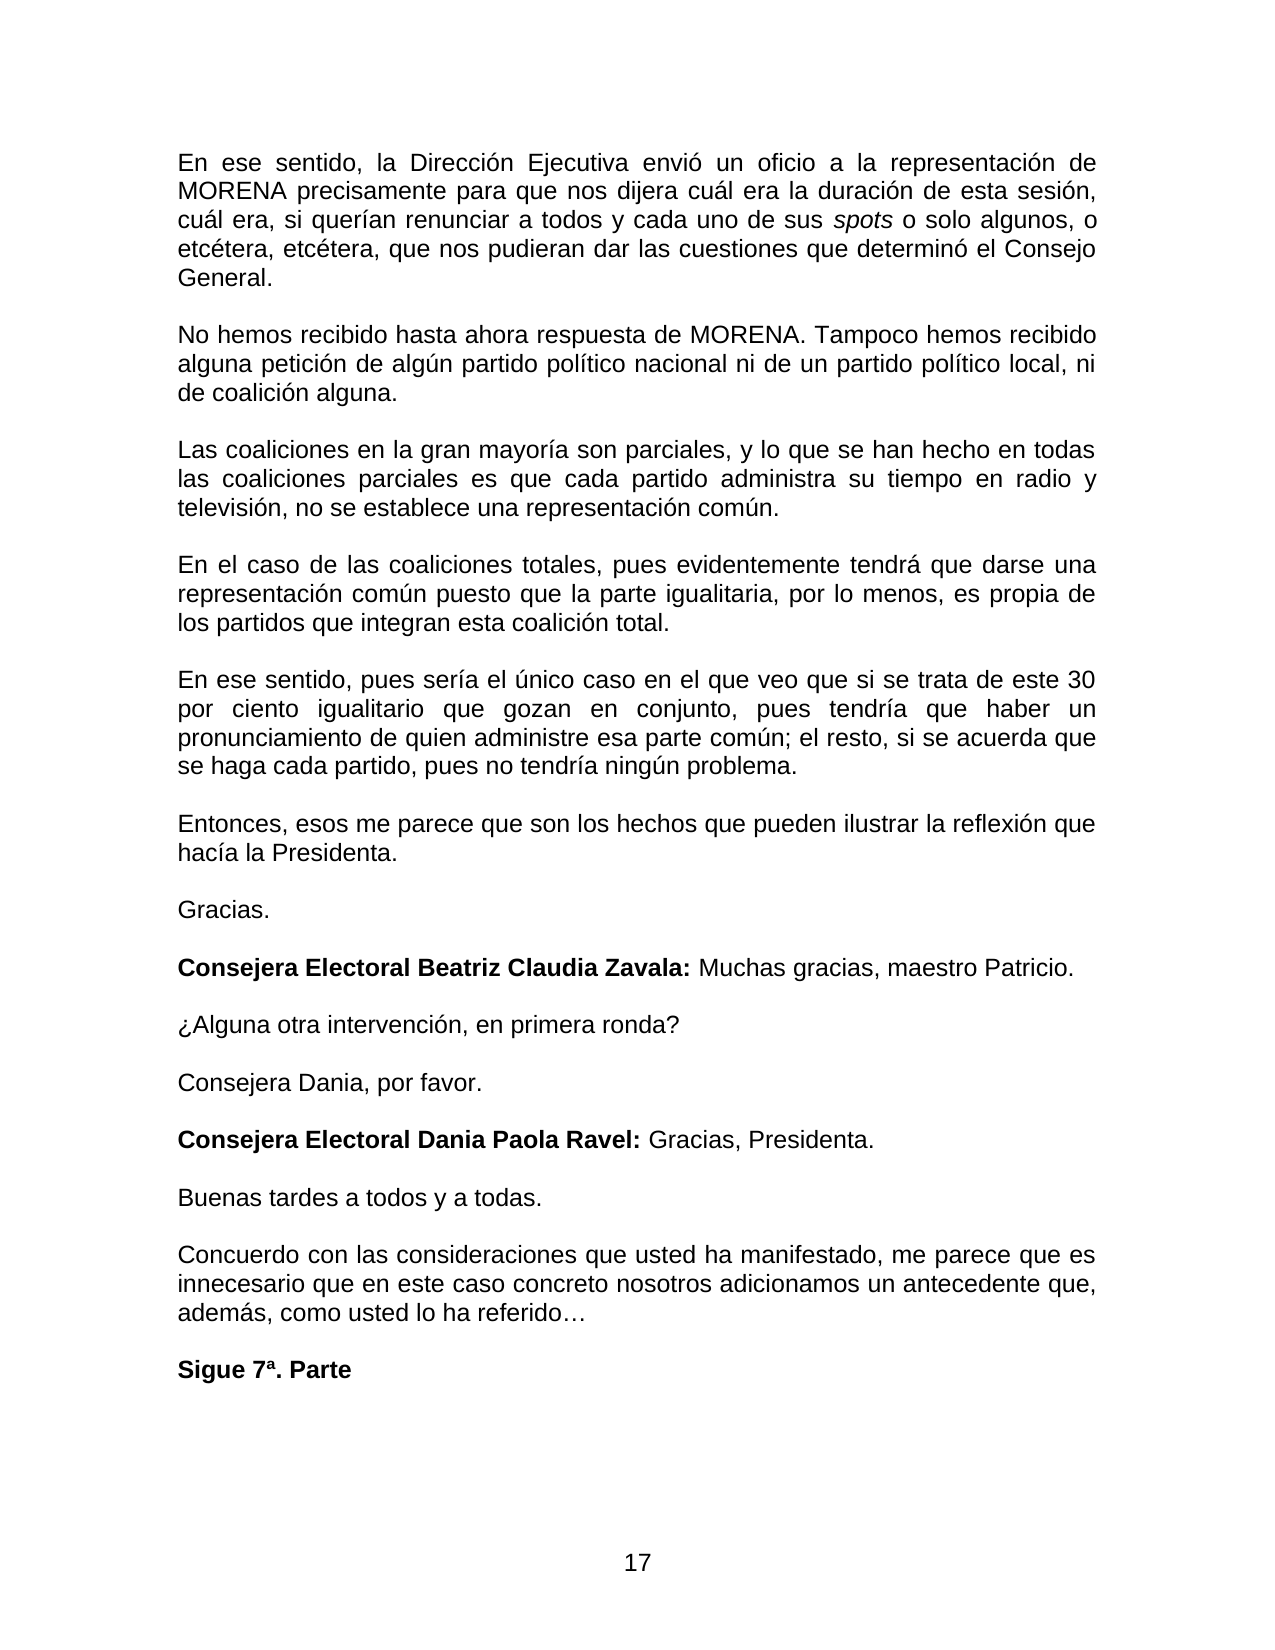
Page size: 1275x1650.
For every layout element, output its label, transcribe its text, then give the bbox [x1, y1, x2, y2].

text Gracias. [177, 895, 1098, 924]
text En el caso de las coaliciones totales, pues evidentemente tendrá que darse una representación común puesto que la parte igualitaria, por lo menos, es propia de los partidos que integran esta coalición total. [177, 550, 1098, 636]
text En ese sentido, pues sería el único caso en el que veo que si se trata de este 30 por ciento igualitario que gozan en conjunto, pues tendría que haber un pronunciamiento de quien administre esa parte común; el resto, si se acuerda que se haga cada partido, pues no tendría ningún problema. [177, 665, 1098, 780]
text No hemos recibido hasta ahora respuesta de MORENA. Tampoco hemos recibido alguna petición de algún partido político nacional ni de un partido político local, ni de coalición alguna. [177, 320, 1098, 406]
text Sigue 7ª. Parte [177, 1355, 1098, 1384]
text En ese sentido, la Dirección Ejecutiva envió un oficio a la representación de MORENA precisamente para que nos dijera cuál era la duración de esta sesión, cuál era, si querían renunciar a todos y cada uno de sus spots o solo algunos, o etcétera, etcétera, que nos pudieran dar las cuestiones que determinó el Consejo General. [177, 148, 1098, 291]
text Entonces, esos me parece que son los hechos que pueden ilustrar la reflexión que hacía la Presidenta. [177, 809, 1098, 866]
text Consejera Electoral Dania Paola Ravel: Gracias, Presidenta. [177, 1125, 1098, 1154]
text Buenas tardes a todos y a todas. [177, 1183, 1098, 1211]
text Consejera Dania, por favor. [177, 1068, 1098, 1096]
text Concuerdo con las consideraciones que usted ha manifestado, me parece que es innecesario que en este caso concreto nosotros adicionamos un antecedente que, además, como usted lo ha referido… [177, 1240, 1098, 1326]
text Consejera Electoral Beatriz Claudia Zavala: Muchas gracias, maestro Patricio. [177, 953, 1098, 981]
text ¿Alguna otra intervención, en primera ronda? [177, 1010, 1098, 1039]
text Las coaliciones en la gran mayoría son parciales, y lo que se han hecho en todas las coaliciones parciales es que cada partido administra su tiempo en radio y televisión, no se establece una representación común. [177, 435, 1098, 521]
